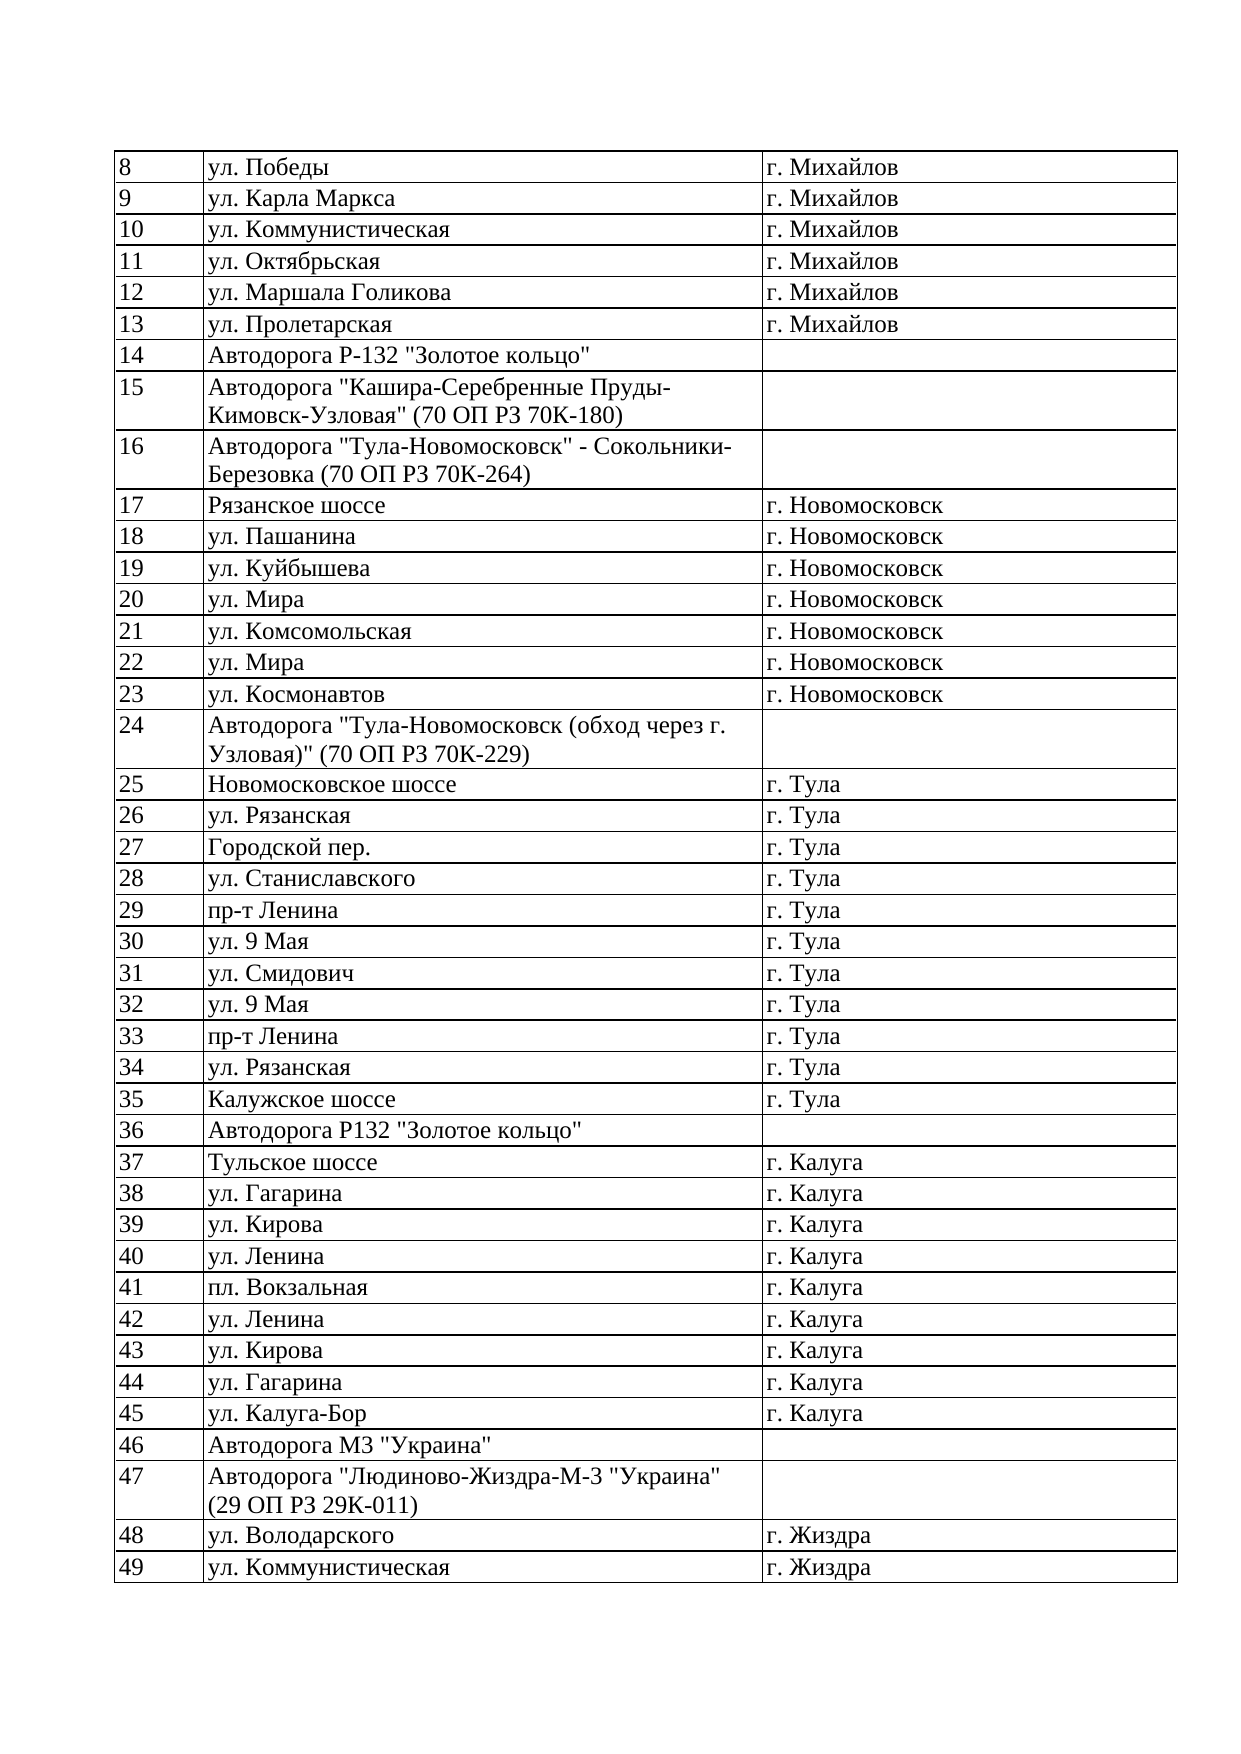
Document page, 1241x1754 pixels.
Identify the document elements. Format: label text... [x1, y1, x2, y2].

table_cell г. Михайлов [763, 307, 1177, 339]
table_cell 41 [115, 1272, 203, 1302]
table_cell 15 [115, 371, 203, 429]
table_cell 33 [115, 1020, 203, 1051]
table_cell Автодорога М3 "Украина" [204, 1430, 762, 1460]
table_cell 40 [115, 1241, 203, 1271]
table_cell ул. Гагарина [204, 1367, 762, 1397]
table_cell г. Новомосковск [763, 551, 1177, 583]
table_cell ул. Рязанская [204, 1052, 762, 1082]
table_cell г. Жиздра [763, 1519, 1177, 1550]
table_cell ул. Октябрьская [204, 246, 762, 276]
table_cell г. Новомосковск [763, 488, 1177, 520]
table_cell 9 [115, 183, 203, 213]
table_cell 49 [115, 1551, 203, 1582]
table_cell г. Тула [763, 1082, 1177, 1114]
table_cell Автодорога "Кашира-Серебренные Пруды-Кимовск-Узловая" (70 ОП РЗ 70К-180) [204, 372, 762, 429]
table_cell г. Калуга [763, 1240, 1177, 1271]
table_cell ул. Ленина [204, 1241, 762, 1271]
table_cell 46 [115, 1429, 203, 1460]
table_cell г. Жиздра [763, 1550, 1177, 1582]
table_cell Автодорога Р-132 "Золотое кольцо" [204, 340, 762, 370]
table_cell ул. Маршала Голикова [204, 277, 762, 307]
table_cell 43 [115, 1335, 203, 1365]
table_cell [763, 429, 1177, 488]
table_cell ул. 9 Мая [204, 927, 762, 956]
table_cell г. Калуга [763, 1303, 1177, 1334]
table_cell 13 [115, 308, 203, 339]
table_cell 25 [115, 769, 203, 799]
table_cell [763, 1460, 1177, 1519]
table_cell г. Тула [763, 1019, 1177, 1051]
table_cell г. Калуга [763, 1365, 1177, 1397]
table_cell г. Тула [763, 988, 1177, 1019]
table_cell пл. Вокзальная [204, 1273, 762, 1302]
table_cell пр-т Ленина [204, 1021, 762, 1051]
table_cell г. Михайлов [763, 152, 1177, 181]
table_cell 11 [115, 245, 203, 276]
table_cell 47 [115, 1461, 203, 1519]
table_cell 32 [115, 989, 203, 1019]
table_cell г. Тула [763, 925, 1177, 956]
table_cell [763, 709, 1177, 768]
table_cell г. Михайлов [763, 276, 1177, 307]
table_cell г. Михайлов [763, 181, 1177, 213]
table_cell ул. Кирова [204, 1210, 762, 1239]
table_cell [763, 370, 1177, 429]
table_cell ул. Рязанская [204, 801, 762, 831]
table_cell 20 [115, 584, 203, 614]
table_cell Автодорога "Тула-Новомосковск" - Сокольники-Березовка (70 ОП РЗ 70К-264) [204, 431, 762, 488]
table_cell г. Новомосковск [763, 520, 1177, 551]
table_cell 26 [115, 800, 203, 831]
table_cell ул. Космонавтов [204, 679, 762, 708]
table_cell 44 [115, 1366, 203, 1397]
table_cell 17 [115, 489, 203, 520]
table_cell ул. Кирова [204, 1336, 762, 1365]
table_cell г. Новомосковск [763, 646, 1177, 677]
table_cell 31 [115, 958, 203, 988]
table_cell 8 [115, 152, 203, 181]
table_cell Новомосковское шоссе [204, 769, 762, 799]
table_cell Городской пер. [204, 832, 762, 862]
table_cell 36 [115, 1115, 203, 1145]
table_cell 12 [115, 277, 203, 307]
table_cell 48 [115, 1520, 203, 1550]
table_cell 23 [115, 678, 203, 708]
table_cell 28 [115, 863, 203, 893]
table_cell г. Тула [763, 768, 1177, 799]
table_cell Калужское шоссе [204, 1084, 762, 1114]
table_cell г. Новомосковск [763, 583, 1177, 614]
table_cell ул. Гагарина [204, 1178, 762, 1208]
table_cell ул. Победы [204, 152, 762, 181]
table_cell 39 [115, 1209, 203, 1239]
table_cell 30 [115, 926, 203, 956]
table_cell г. Калуга [763, 1208, 1177, 1239]
table_cell пр-т Ленина [204, 895, 762, 925]
table_cell г. Тула [763, 956, 1177, 988]
table_cell г. Михайлов [763, 213, 1177, 244]
table_cell Тульское шоссе [204, 1147, 762, 1177]
table_cell Автодорога Р132 "Золотое кольцо" [204, 1115, 762, 1145]
table_cell 22 [115, 647, 203, 677]
table_cell г. Калуга [763, 1177, 1177, 1208]
table_cell ул. Калуга-Бор [204, 1398, 762, 1428]
table_cell 35 [115, 1083, 203, 1114]
table_cell 34 [115, 1052, 203, 1082]
table_cell г. Калуга [763, 1397, 1177, 1428]
table_cell 19 [115, 552, 203, 583]
table_cell г. Тула [763, 894, 1177, 925]
table_cell 10 [115, 214, 203, 244]
table_cell 37 [115, 1146, 203, 1177]
table_cell ул. Мира [204, 647, 762, 677]
table_cell 16 [115, 430, 203, 488]
table_cell ул. Карла Маркса [204, 183, 762, 213]
table_cell г. Калуга [763, 1145, 1177, 1177]
table_cell ул. Пашанина [204, 521, 762, 551]
table_cell г. Михайлов [763, 244, 1177, 276]
table_cell 27 [115, 832, 203, 862]
table_cell 38 [115, 1178, 203, 1208]
table_cell ул. Коммунистическая [204, 215, 762, 244]
table_cell 18 [115, 521, 203, 551]
table_cell 21 [115, 615, 203, 646]
table_cell [763, 339, 1177, 370]
table_cell г. Калуга [763, 1271, 1177, 1302]
table_cell ул. Мира [204, 584, 762, 614]
table_cell г. Тула [763, 831, 1177, 862]
table_cell 24 [115, 710, 203, 768]
table_cell г. Новомосковск [763, 677, 1177, 708]
table_cell ул. Станиславского [204, 864, 762, 893]
table_cell г. Калуга [763, 1334, 1177, 1365]
table_cell 14 [115, 340, 203, 370]
table_cell 29 [115, 895, 203, 925]
table_cell ул. Комсомольская [204, 616, 762, 646]
table_cell ул. Володарского [204, 1520, 762, 1550]
table_cell 45 [115, 1398, 203, 1428]
table_cell [763, 1114, 1177, 1145]
table_cell ул. Коммунистическая [204, 1552, 762, 1582]
table_cell ул. Куйбышева [204, 553, 762, 583]
table_cell ул. Ленина [204, 1304, 762, 1334]
table_cell Автодорога "Тула-Новомосковск (обход через г. Узловая)" (70 ОП РЗ 70К-229) [204, 710, 762, 768]
table_cell ул. 9 Мая [204, 990, 762, 1019]
table_cell г. Тула [763, 1051, 1177, 1082]
table_cell Рязанское шоссе [204, 490, 762, 520]
table_cell г. Тула [763, 862, 1177, 893]
table_cell г. Новомосковск [763, 614, 1177, 646]
table_cell [763, 1428, 1177, 1460]
table_cell ул. Смидович [204, 958, 762, 988]
table_cell г. Тула [763, 799, 1177, 831]
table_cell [204, 1461, 762, 1519]
table_cell 42 [115, 1304, 203, 1334]
table_cell ул. Пролетарская [204, 309, 762, 339]
